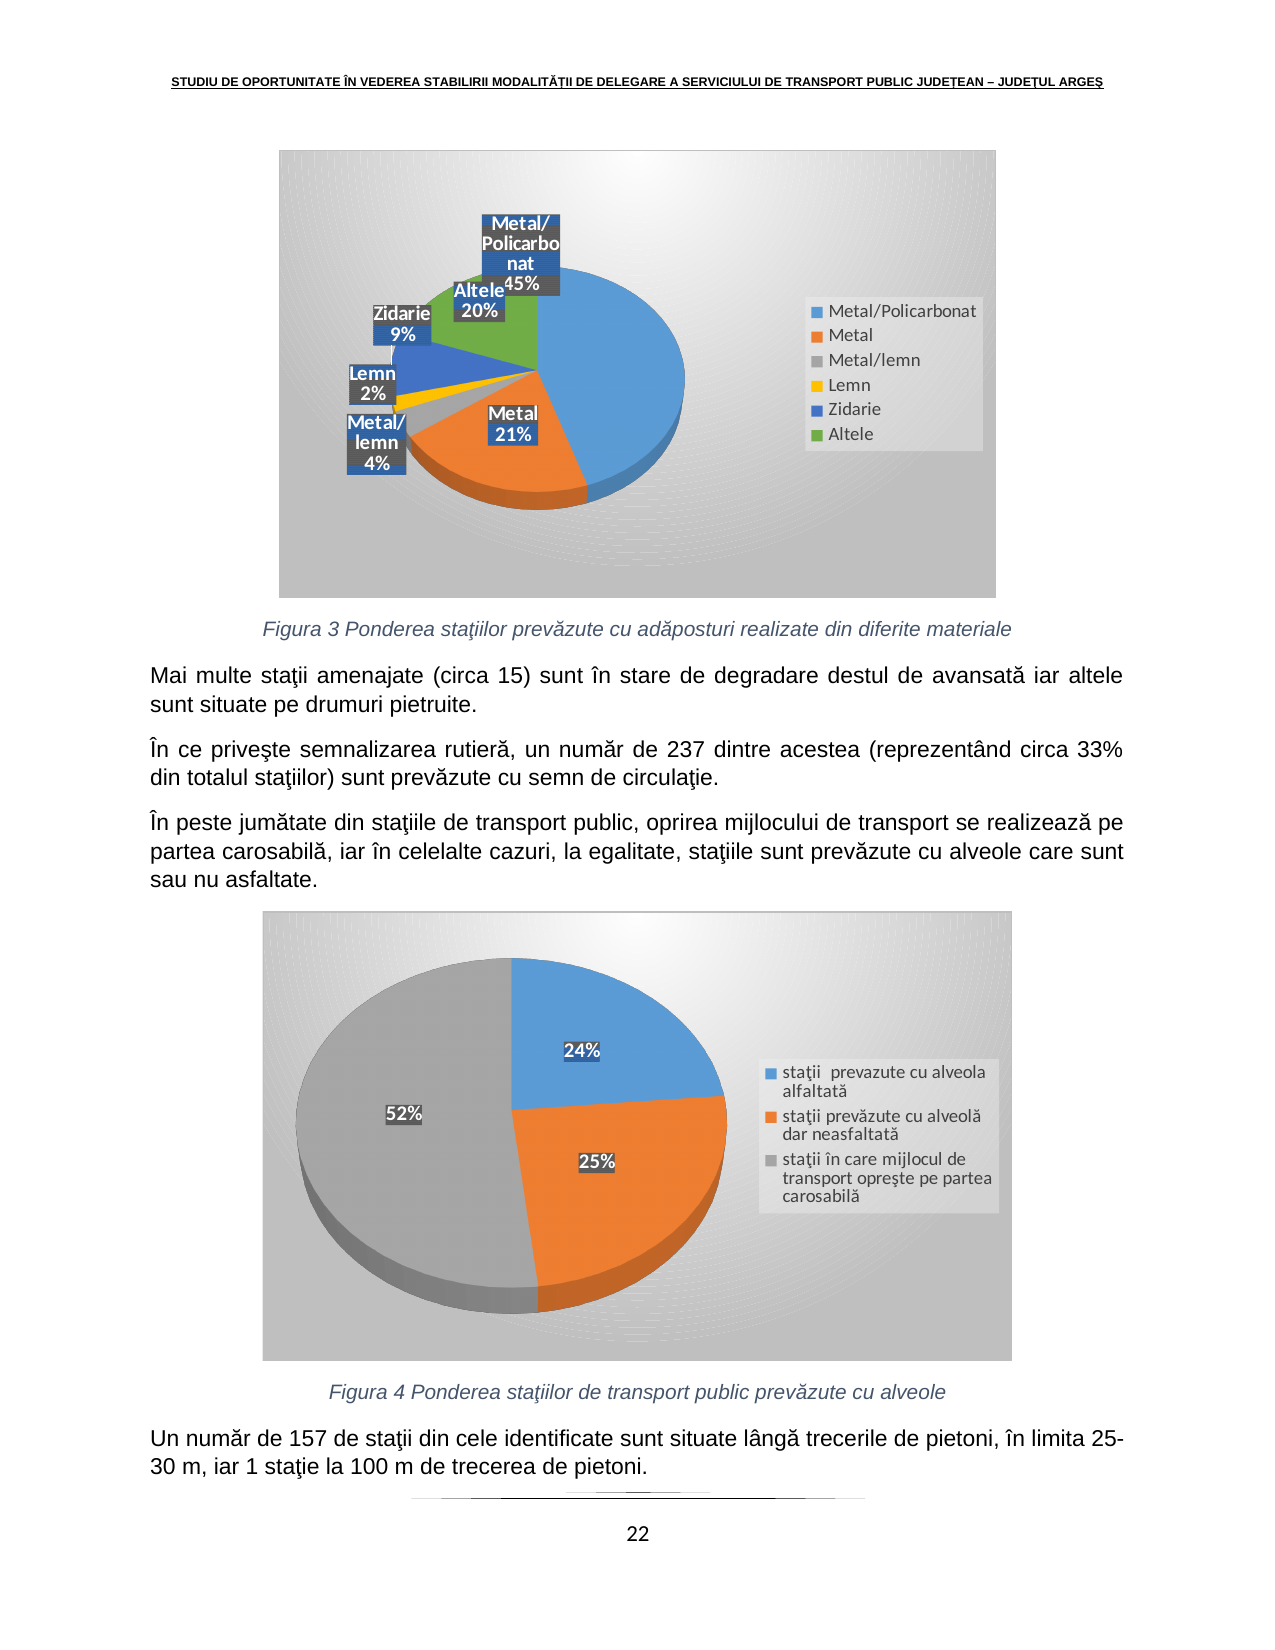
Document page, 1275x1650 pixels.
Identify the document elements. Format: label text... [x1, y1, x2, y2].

text Figura 3 Ponderea staţiilor prevăzute cu adăposturi realizate din diferite materiale [150, 617, 1125, 641]
text Mai multe staţii amenajate (circa 15) sunt în stare de degradare destul de avansată iar altele sunt situate pe drumuri pietruite. [150, 662, 1125, 717]
text Figura 4 Ponderea staţiilor de transport public prevăzute cu alveole [150, 1380, 1125, 1404]
text În ce priveşte semnalizarea rutieră, un număr de 237 dintre acestea (reprezentând circa 33% din totalul staţiilor) sunt prevăzute cu semn de circulaţie. [150, 736, 1125, 790]
text În peste jumătate din staţiile de transport public, oprirea mijlocului de transport se realizează pe partea carosabilă, iar în celelalte cazuri, la egalitate, staţiile sunt prevăzute cu alveole care sunt sau nu asfaltate. [150, 809, 1125, 892]
text Un număr de 157 de staţii din cele identificate sunt situate lângă trecerile de pietoni, în limita 25-30 m, iar 1 staţie la 100 m de trecerea de pietoni. [150, 1425, 1125, 1479]
